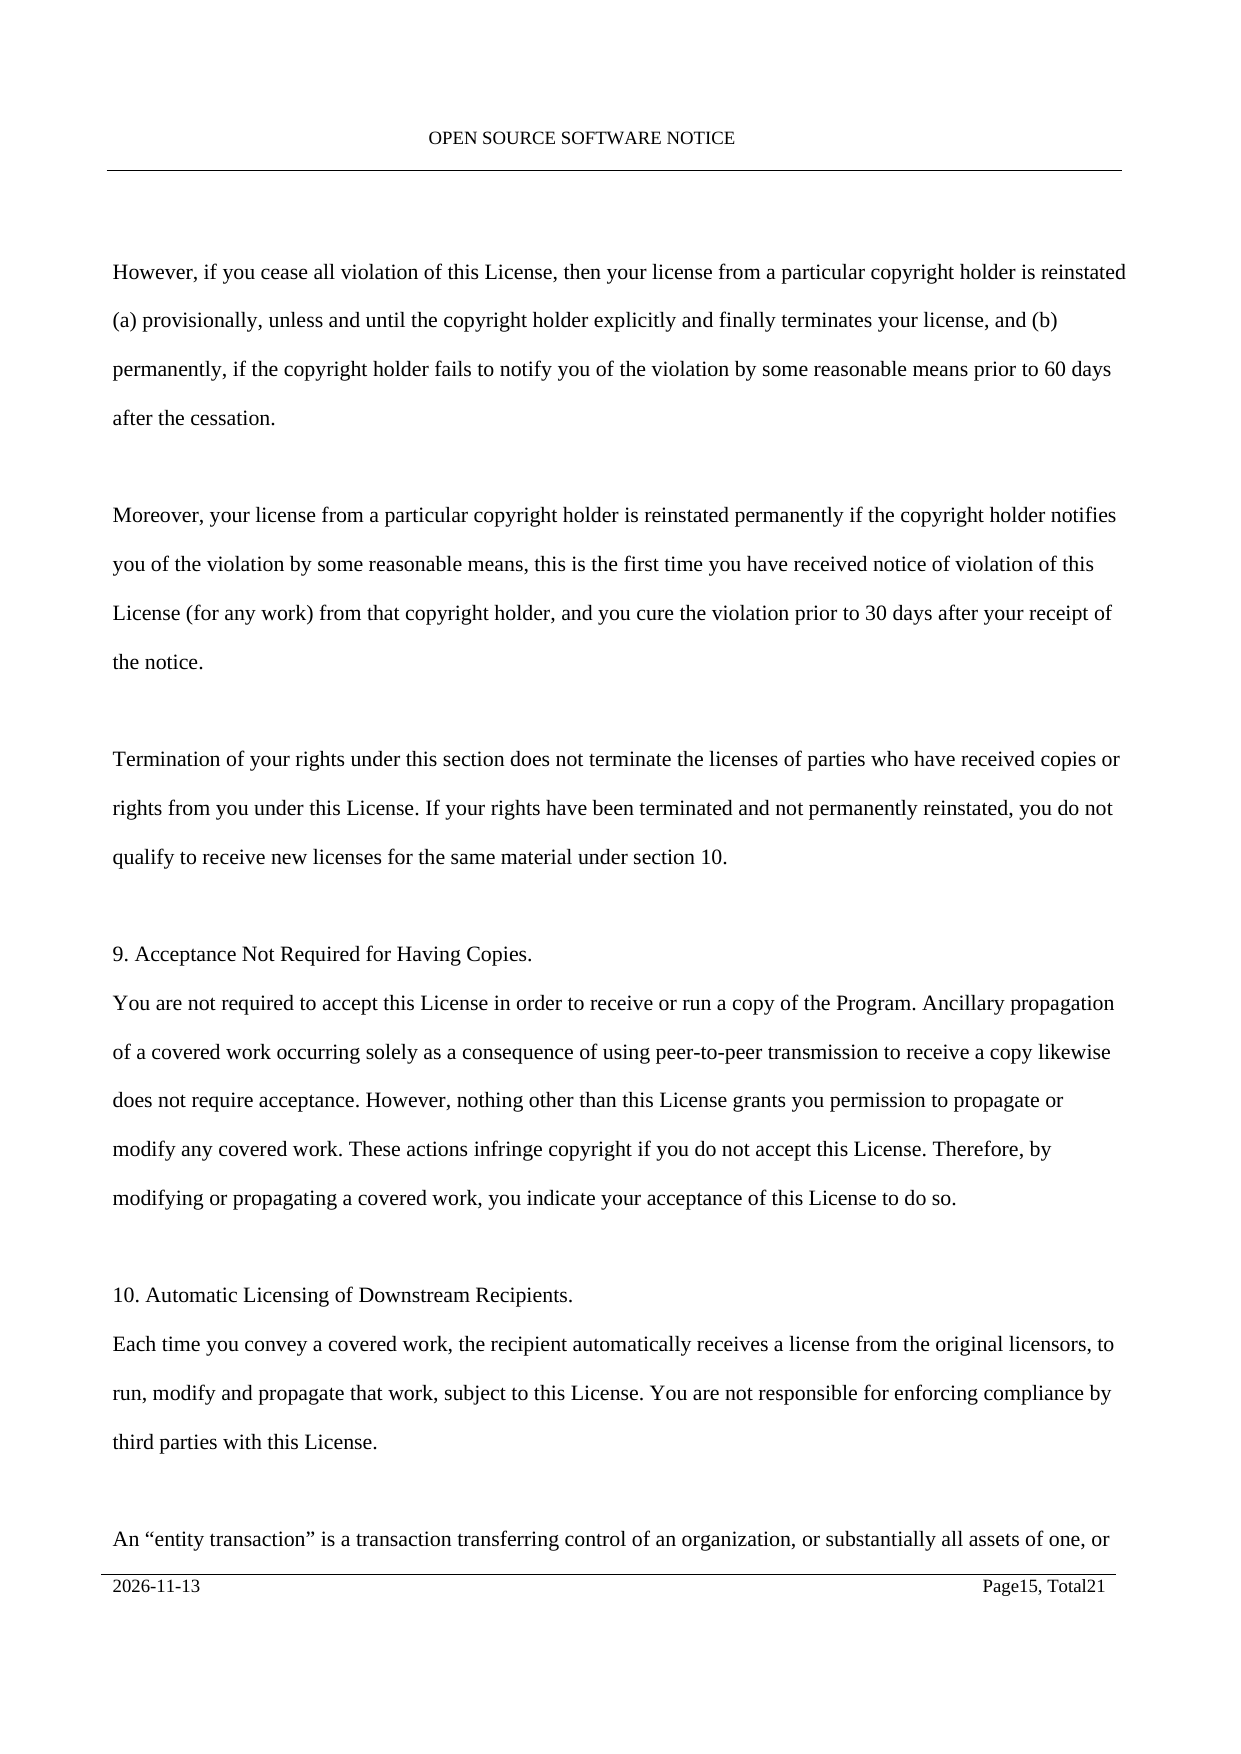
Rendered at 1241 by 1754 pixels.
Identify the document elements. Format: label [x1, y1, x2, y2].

text [112, 206, 1128, 1555]
